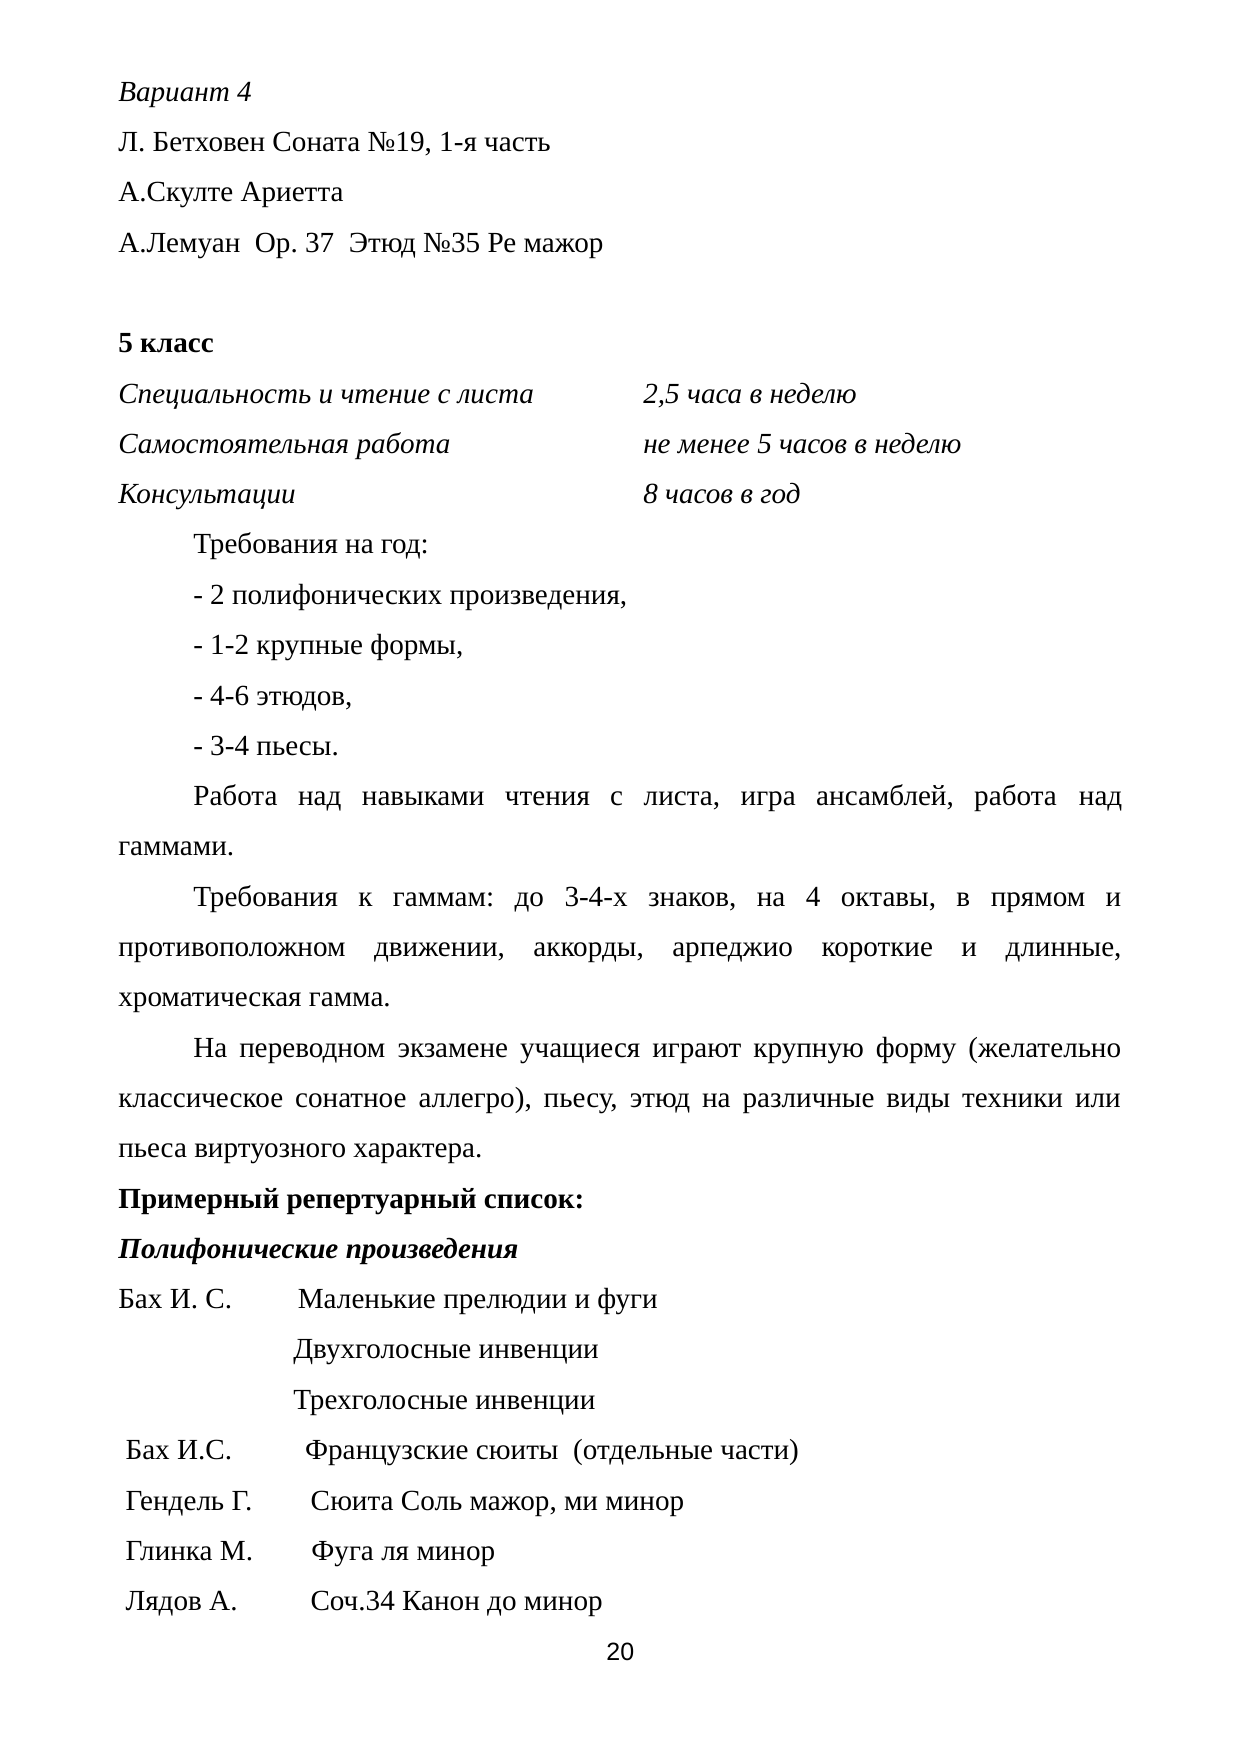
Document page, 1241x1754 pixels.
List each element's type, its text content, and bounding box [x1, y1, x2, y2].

text На переводном экзамене учащиеся играют крупную форму (желательно классическое сонатное аллегро), пьесу, этюд на различные виды техники или пьеса виртуозного характера. [118, 1030, 1122, 1164]
text Специальность и чтение с листа 2,5 часа в неделю [118, 376, 1122, 409]
text Консультации 8 часов в год [118, 476, 1122, 510]
text Глинка М. Фуга ля минор [118, 1533, 1122, 1566]
text - 3-4 пьесы. [118, 728, 1122, 761]
text А.Лемуан Ор. 37 Этюд №35 Ре мажор [118, 225, 1122, 258]
text - 1-2 крупные формы, [118, 627, 1122, 661]
text Работа над навыками чтения с листа, игра ансамблей, работа над гаммами. [118, 778, 1122, 862]
text 5 класс [118, 325, 1122, 359]
text Л. Бетховен Соната №19, 1-я часть [118, 124, 1122, 158]
text - 4-6 этюдов, [118, 678, 1122, 711]
text Гендель Г. Сюита Соль мажор, ми минор [118, 1483, 1122, 1516]
text Требования к гаммам: до 3-4-х знаков, на 4 октавы, в прямом и противоположном движении, аккорды, арпеджио короткие и длинные, хроматическая гамма. [118, 879, 1122, 1013]
text Полифонические произведения [118, 1231, 1122, 1264]
text Лядов А. Соч.34 Канон до минор [118, 1583, 1122, 1617]
text Вариант 4 [118, 74, 1122, 107]
text Бах И.С. Французские сюиты (отдельные части) [118, 1432, 1122, 1466]
text Примерный репертуарный список: [118, 1181, 1122, 1214]
text - 2 полифонических произведения, [118, 577, 1122, 611]
text А.Скулте Ариетта [118, 174, 1122, 208]
text Требования на год: [118, 527, 1122, 560]
text Трехголосные инвенции [118, 1382, 1122, 1416]
text Бах И. С. Маленькие прелюдии и фуги [118, 1281, 1122, 1315]
text Двухголосные инвенции [118, 1332, 1122, 1365]
text Самостоятельная работа не менее 5 часов в неделю [118, 426, 1122, 459]
